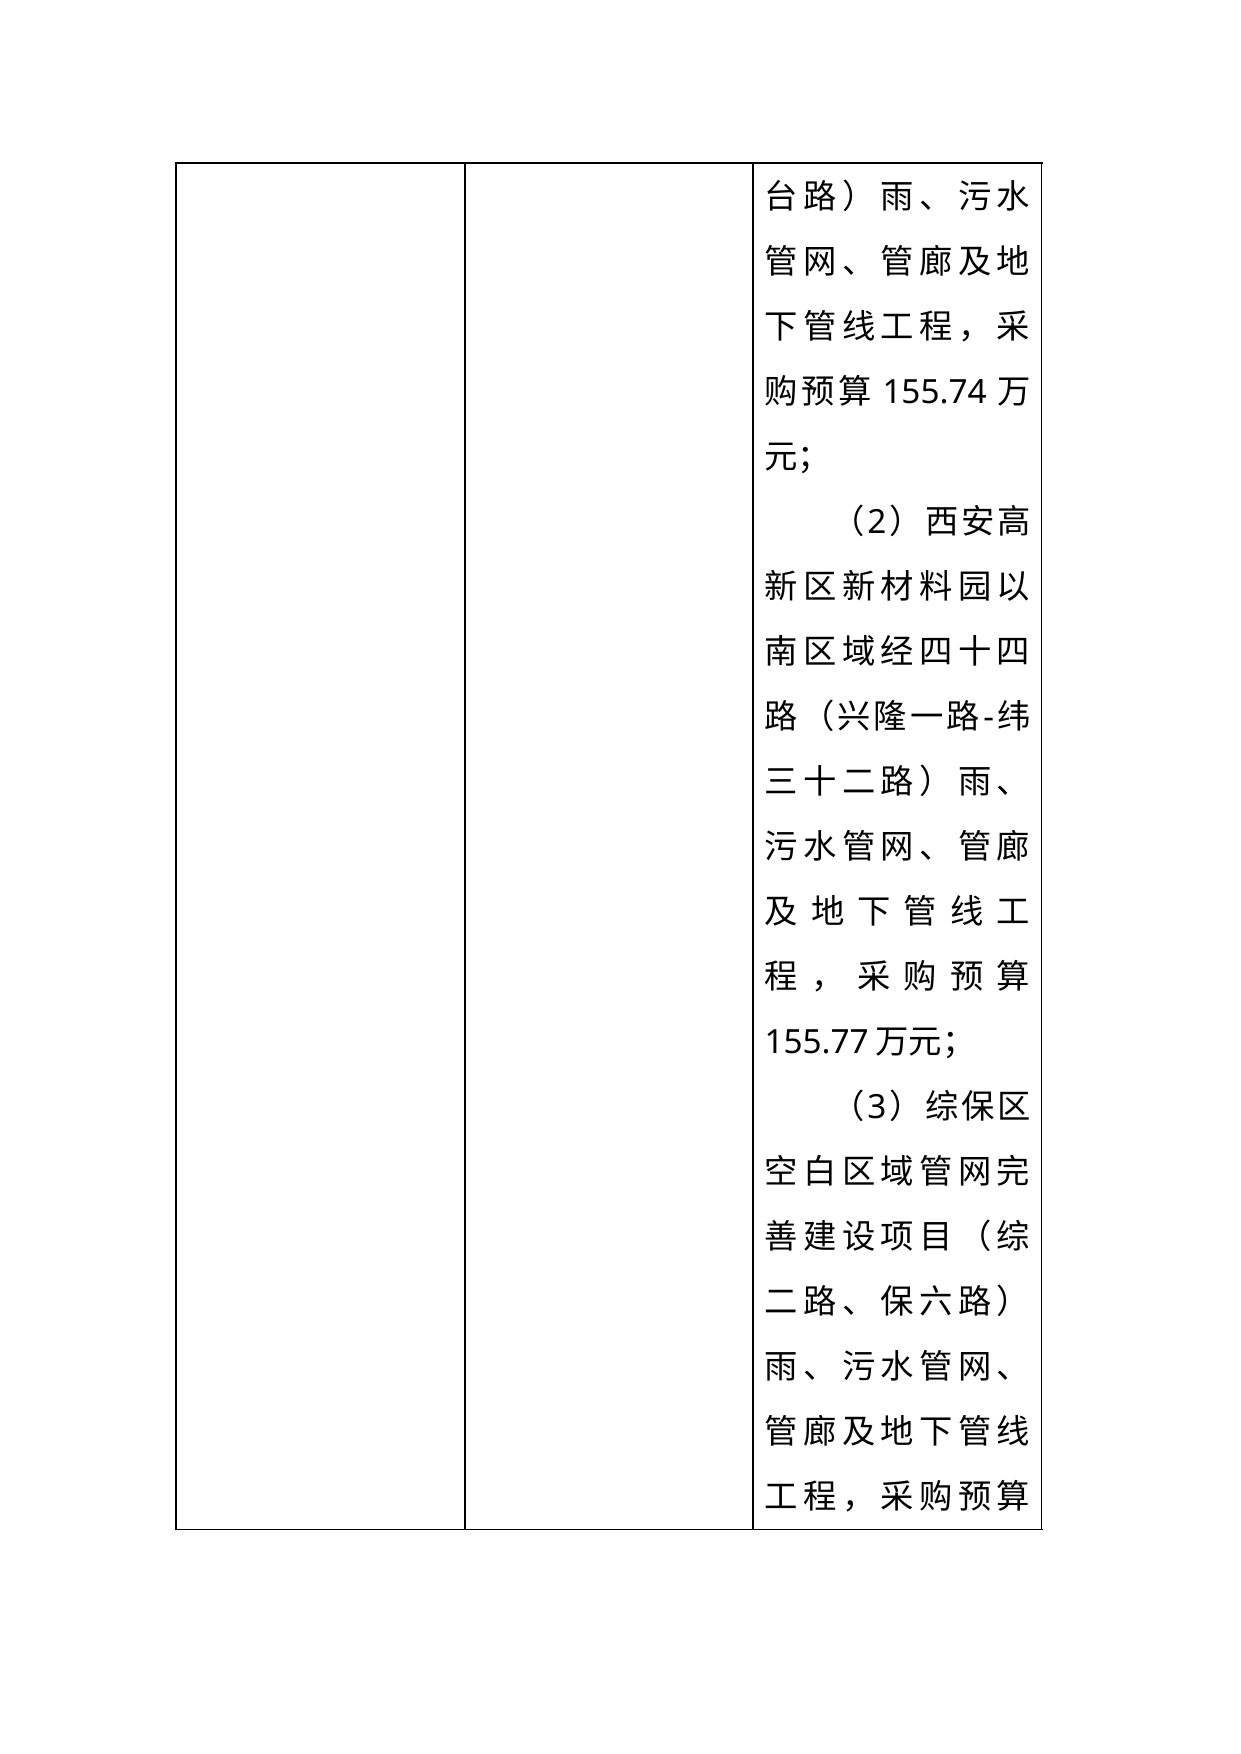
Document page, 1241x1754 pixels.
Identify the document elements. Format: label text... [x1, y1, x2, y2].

table_cell [466, 164, 752, 1528]
table_cell 1 [177, 164, 464, 1528]
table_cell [754, 164, 1041, 1528]
